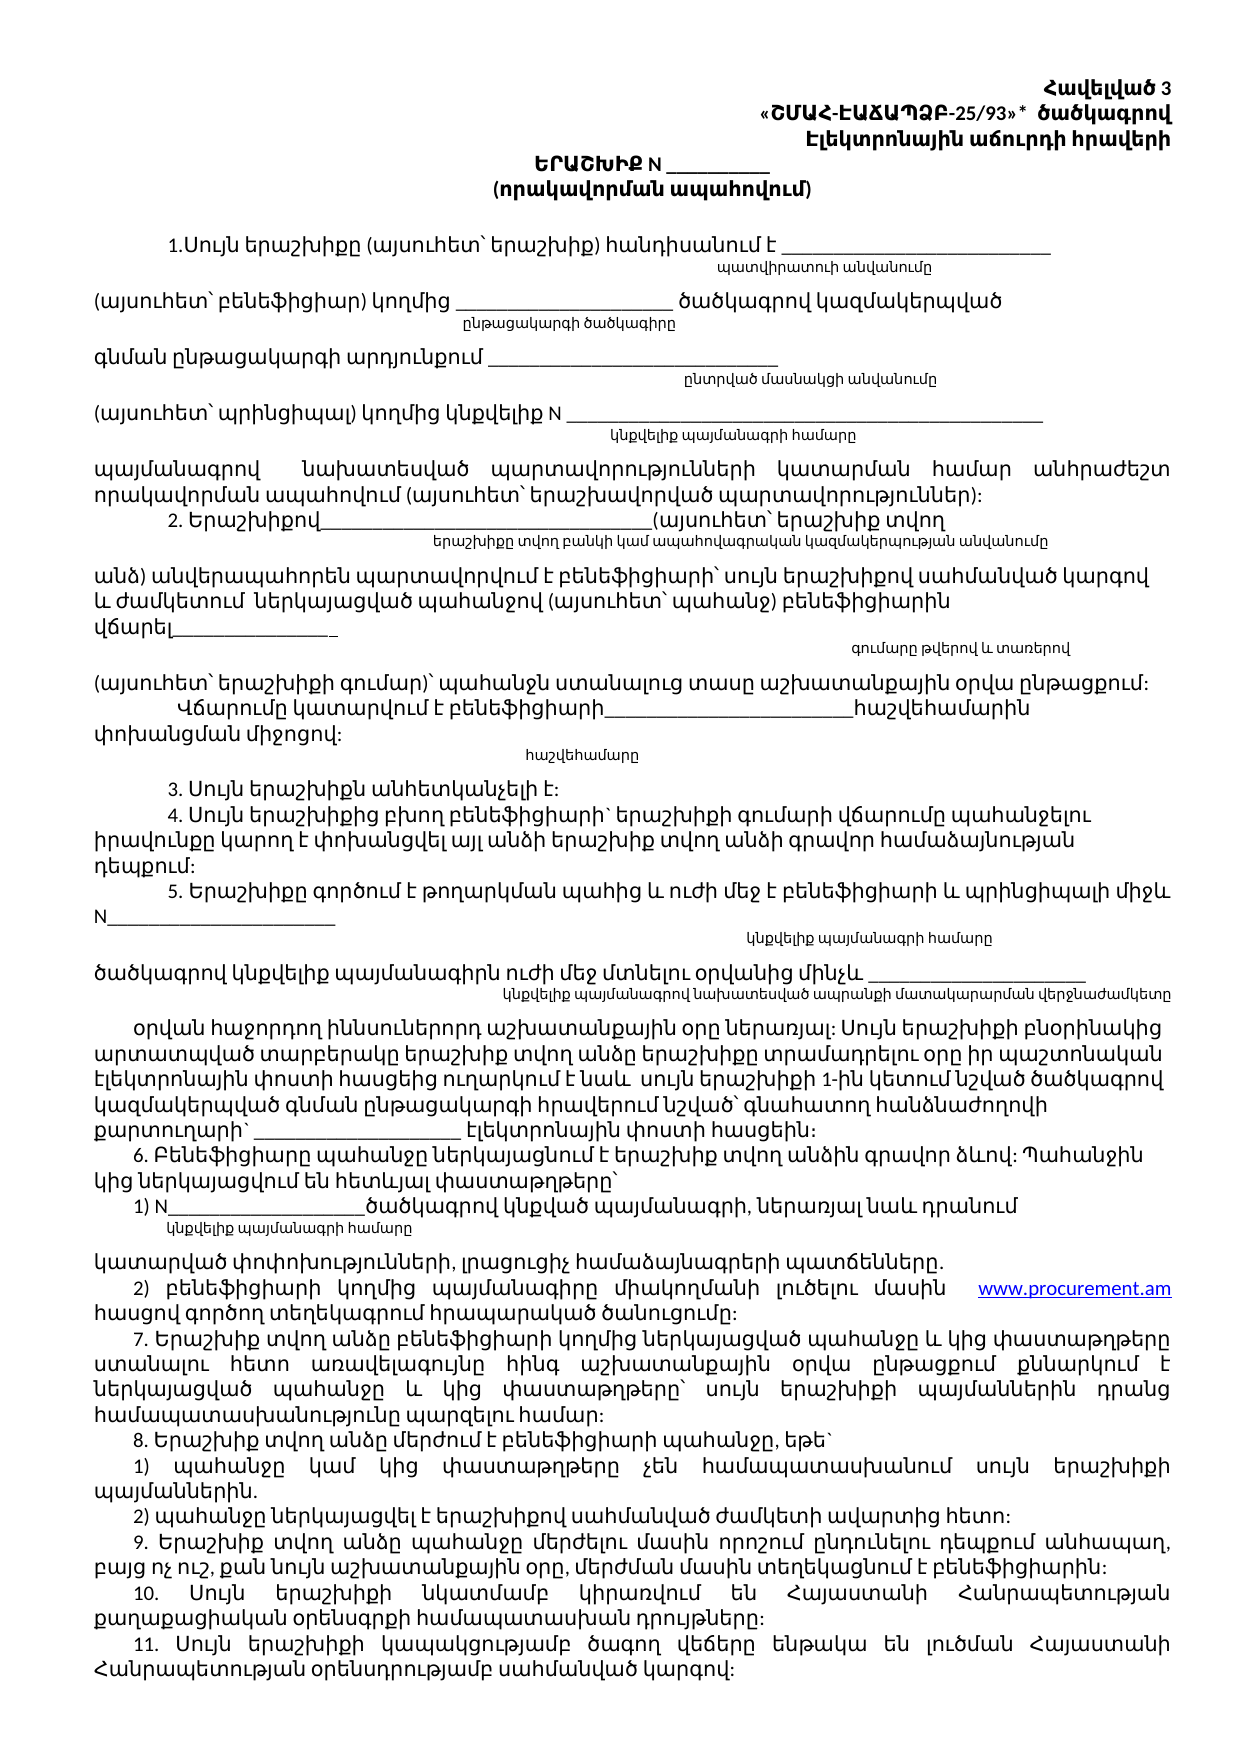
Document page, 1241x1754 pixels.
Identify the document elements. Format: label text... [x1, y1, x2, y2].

text 1) N___________________ծածկագրով կնքված պայմանագրի, ներառյալ նաև դրանում [94, 1193, 1171, 1219]
text 2. Երաշխիքով________________________________(այսուհետ՝ երաշխիք տվող [94, 507, 1171, 533]
text անձ) անվերապահորեն պարտավորվում է բենեֆիցիարի՝ սույն երաշխիքով սահմանված կարգով և ժամկետում ներկայացված պահանջով (այսուհետ՝ պահանջ) բենեֆիցիարին վճարել_______________ [94, 563, 1171, 639]
text (այսուհետ՝ երաշխիքի գումար)՝ պահանջն ստանալուց տասը աշխատանքային օրվա ընթացքում: [94, 670, 1171, 695]
text հաշվեհամարը [167, 746, 1171, 777]
text 1.Սույն երաշխիքը (այսուհետ՝ երաշխիք) հանդիսանում է __________________________ [94, 233, 1171, 258]
text ընտրված մասնակցի անվանումը [94, 370, 1171, 400]
text 9. Երաշխիք տվող անձը պահանջը մերժելու մասին որոշում ընդունելու դեպքում անհապաղ, բայց ոչ ուշ, քան նույն աշխատանքային օրը, մերժման մասին տեղեկացնում է բենեֆիցիարին: [94, 1529, 1171, 1580]
text կնքվելիք պայմանագրի համարը [94, 1219, 1171, 1249]
text 11. Սույն երաշխիքի կապակցությամբ ծագող վեճերը ենթակա են լուծման Հայաստանի Հանրապետության օրենսդրությամբ սահմանված կարգով: [94, 1631, 1171, 1682]
text (որակավորման ապահովում) [94, 177, 1171, 202]
text 8. Երաշխիք տվող անձը մերժում է բենեֆիցիարի պահանջը, եթե` [94, 1427, 1171, 1453]
text կնքվելիք պայմանագրով նախատեսված ապրանքի մատակարարման վերջնաժամկետը [94, 985, 1171, 1016]
text կնքվելիք պայմանագրի համարը [610, 929, 1171, 960]
text կնքվելիք պայմանագրի համարը [94, 426, 1171, 456]
text 3. Սույն երաշխիքն անհետկանչելի է: [94, 777, 1171, 802]
text ԵՐԱՇԽԻՔ N __________ [94, 151, 1171, 177]
text ծածկագրով կնքվելիք պայմանագիրն ուժի մեջ մտնելու օրվանից մինչև _____________________ [94, 960, 1171, 985]
text (այսուհետ՝ բենեֆիցիար) կողմից _____________________ ծածկագրով կազմակերպված [94, 288, 1171, 314]
text 7. Երաշխիք տվող անձը բենեֆիցիարի կողմից ներկայացված պահանջը և կից փաստաթղթերը ստանալու հետո առավելագույնը հինգ աշխատանքային օրվա ընթացքում քննարկում է ներկայացված պահանջը և կից փաստաթղթերը՝ սույն երաշխիքի պայմաններին դրանց համապատասխանությունը պարզելու համար: [94, 1326, 1171, 1427]
text գումարը թվերով և տառերով [757, 639, 1171, 670]
text կատարված փոփոխությունների, լրացուցիչ համաձայնագրերի պատճենները. [94, 1249, 1171, 1275]
text 6. Բենեֆիցիարը պահանջը ներկայացնում է երաշխիք տվող անձին գրավոր ձևով: Պահանջին կից ներկայացվում են հետևյալ փաստաթղթերը՝ [94, 1143, 1171, 1193]
text երաշխիքը տվող բանկի կամ ապահովագրական կազմակերպության անվանումը [94, 533, 1171, 563]
text օրվան հաջորդող իննսուներորդ աշխատանքային օրը ներառյալ: Սույն երաշխիքի բնօրինակից արտատպված տարբերակը երաշխիք տվող անձը երաշխիքը տրամադրելու օրը իր պաշտոնական էլեկտրոնային փոստի հասցեից ուղարկում է նաև սույն երաշխիքի 1-ին կետում նշված ծածկագրով կազմակերպված գնման ընթացակարգի հրավերում նշված՝ գնահատող հանձնաժողովի քարտուղարի` ____________________ էլեկտրոնային փոստի հասցեին։ [94, 1016, 1171, 1143]
text Վճարումը կատարվում է բենեֆիցիարի________________________հաշվեհամարին փոխանցման միջոցով: [94, 695, 1171, 746]
text (այսուհետ՝ պրինցիպալ) կողմից կնքվելիք N ______________________________________________ [94, 400, 1171, 426]
text 1) պահանջը կամ կից փաստաթղթերը չեն համապատասխանում սույն երաշխիքի պայմաններին. [94, 1453, 1171, 1504]
text գնման ընթացակարգի արդյունքում ____________________________ [94, 344, 1171, 370]
text ընթացակարգի ծածկագիրը [94, 314, 1171, 344]
text Էլեկտրոնային աճուրդի հրավերի [94, 126, 1171, 151]
text 2) բենեֆիցիարի կողմից պայմանագիրը միակողմանի լուծելու մասին www.procurement.am հասցով գործող տեղեկագրում հրապարակած ծանուցումը: [94, 1275, 1171, 1326]
text «ՇՄԱՀ-ԷԱՃԱՊՁԲ-25/93»* ծածկագրով [94, 100, 1171, 126]
text պայմանագրով նախատեսված պարտավորությունների կատարման համար անհրաժեշտ որակավորման ապահովում (այսուհետ՝ երաշխավորված պարտավորություններ): [94, 456, 1171, 507]
text 2) պահանջը ներկայացվել է երաշխիքով սահմանված ժամկետի ավարտից հետո: [94, 1504, 1171, 1529]
text պատվիրատուի անվանումը [610, 258, 1171, 288]
text 4. Սույն երաշխիքից բխող բենեֆիցիարի` երաշխիքի գումարի վճարումը պահանջելու իրավունքը կարող է փոխանցվել այլ անձի երաշխիք տվող անձի գրավոր համաձայնության դեպքում: [94, 802, 1171, 878]
text 5. Երաշխիքը գործում է թողարկման պահից և ուժի մեջ է բենեֆիցիարի և պրինցիպալի միջև N______________________ [94, 878, 1171, 929]
text 10. Սույն երաշխիքի նկատմամբ կիրառվում են Հայաստանի Հանրապետության քաղաքացիական օրենսգրքի համապատասխան դրույթները: [94, 1580, 1171, 1631]
text Հավելված 3 [94, 75, 1171, 100]
